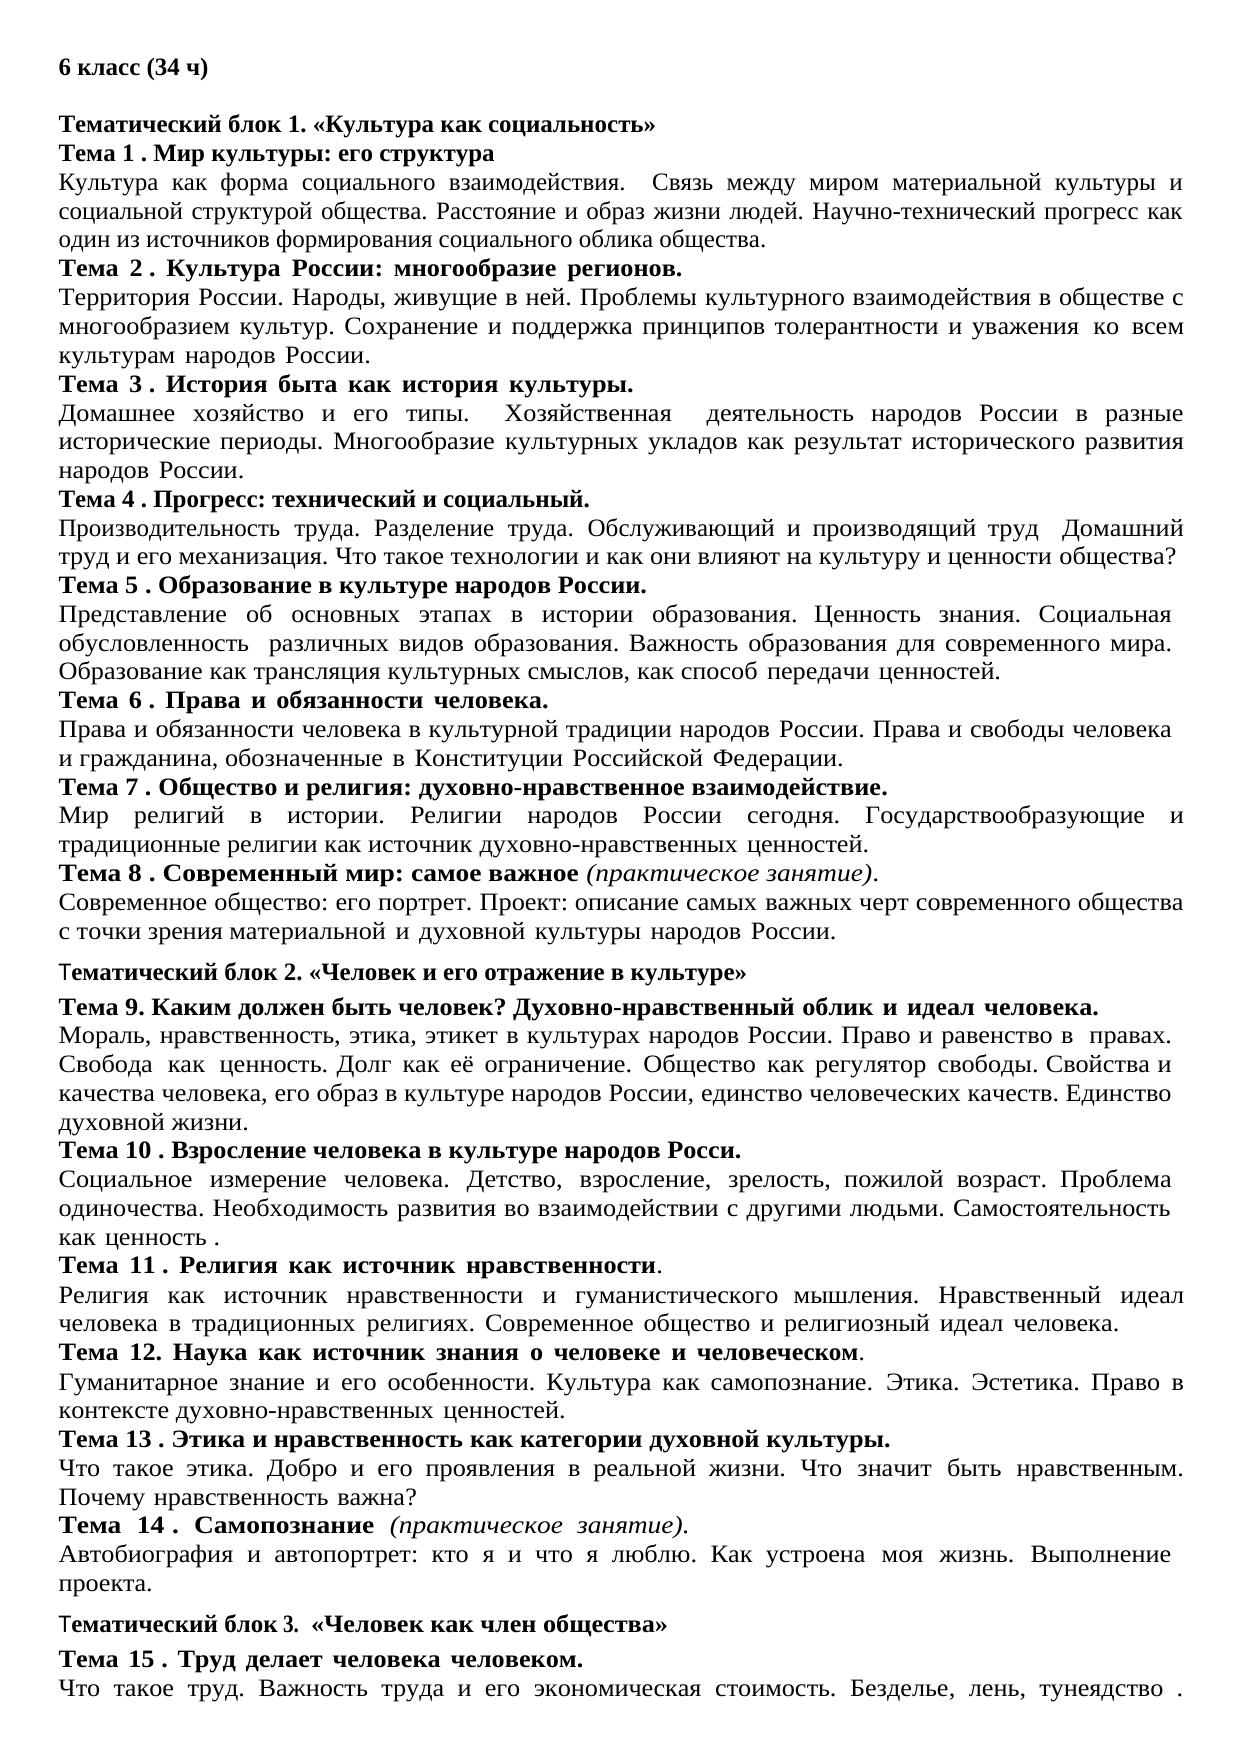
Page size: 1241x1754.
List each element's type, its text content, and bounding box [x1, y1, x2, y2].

text Тема 12. Наука как источник знания о человеке и человеческом. [58, 1337, 1184, 1366]
text Автобиография и автопортрет: кто я и что я люблю. Как устроена моя жизнь. Выполнение проекта. [58, 1539, 1172, 1597]
text Тема 11 . Религия как источник нравственности. [58, 1251, 1184, 1279]
text Современное общество: его портрет. Проект: описание самых важных черт современного общества с точки зрения материальной и духовной культуры народов России. [58, 887, 1184, 944]
text Производительность труда. Разделение труда. Обслуживающий и производящий труд Домашний труд и его механизация. Что такое технологии и как они влияют на культуру и ценности общества? [58, 513, 1184, 570]
text Культура как форма социального взаимодействия. Связь между миром материальной культуры и социальной структурой общества. Расстояние и образ жизни людей. Научно-технический прогресс как один из источников формирования социального облика общества. [58, 167, 1184, 253]
text Домашнее хозяйство и его типы. Хозяйственная деятельность народов России в разные исторические периоды. Многообразие культурных укладов как результат исторического развития народов России. [58, 398, 1184, 484]
text Тема 10 . Взросление человека в культуре народов Росси. [58, 1136, 1172, 1164]
text Религия как источник нравственности и гуманистического мышления. Нравственный идеал человека в традиционных религиях. Современное общество и религиозный идеал человека. [58, 1280, 1184, 1337]
text Представление об основных этапах в истории образования. Ценность знания. Социальная обусловленность различных видов образования. Важность образования для современного мира. Образование как трансляция культурных смыслов, как способ передачи ценностей. [58, 599, 1172, 685]
text Социальное измерение человека. Детство, взросление, зрелость, пожилой возраст. Проблема одиночества. Необходимость развития во взаимодействии с другими людьми. Самостоятельность как ценность . [58, 1164, 1172, 1251]
text Тема 1 . Мир культуры: его структура [58, 138, 1184, 167]
text Тема 14 . Самопознание (практическое занятие). [58, 1510, 1184, 1539]
text Тема 13 . Этика и нравственность как категории духовной культуры. [58, 1424, 1184, 1453]
text Тематический блок 1. «Культура как социальность» [58, 109, 1184, 138]
text Тематический блок 2. «Человек и его отражение в культуре» [58, 959, 1184, 986]
text Гуманитарное знание и его особенности. Культура как самопознание. Этика. Эстетика. Право в контексте духовно-нравственных ценностей. [58, 1367, 1184, 1424]
text Тема 8 . Современный мир: самое важное (практическое занятие). [58, 858, 1172, 887]
text 6 класс (34 ч) [58, 52, 1184, 81]
text Тема 6 . Права и обязанности человека. [58, 685, 1184, 714]
text Тема 3 . История быта как история культуры. [58, 369, 1184, 397]
text Тема 9. Каким должен быть человек? Духовно-нравственный облик и идеал человека. [58, 992, 1172, 1021]
text Тема 4 . Прогресс: технический и социальный. [58, 484, 1184, 513]
text Тема 7 . Общество и религия: духовно-нравственное взаимодействие. [58, 772, 1184, 801]
text Мораль, нравственность, этика, этикет в культурах народов России. Право и равенство в правах. Свобода как ценность. Долг как её ограничение. Общество как регулятор свободы. Свойства и качества человека, его образ в культуре народов России, единство человеческих качеств. Единство духовной жизни. [58, 1021, 1172, 1136]
text Тематический блок 3. «Человек как член общества» [58, 1612, 1184, 1638]
text Тема 5 . Образование в культуре народов России. [58, 570, 1172, 599]
text Тема 2 . Культура России: многообразие регионов. [58, 253, 1184, 282]
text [58, 1673, 1184, 1702]
text Территория России. Народы, живущие в ней. Проблемы культурного взаимодействия в обществе с многообразием культур. Сохранение и поддержка принципов толерантности и уважения ко всем культурам народов России. [58, 282, 1184, 368]
text Права и обязанности человека в культурной традиции народов России. Права и свободы человека и гражданина, обозначенные в Конституции Российской Федерации. [58, 714, 1172, 772]
text Что такое этика. Добро и его проявления в реальной жизни. Что значит быть нравственным. Почему нравственность важна? [58, 1453, 1184, 1510]
text Мир религий в истории. Религии народов России сегодня. Государствообразующие и традиционные религии как источник духовно-нравственных ценностей. [58, 801, 1184, 858]
text Тема 15 . Труд делает человека человеком. [58, 1644, 1184, 1673]
